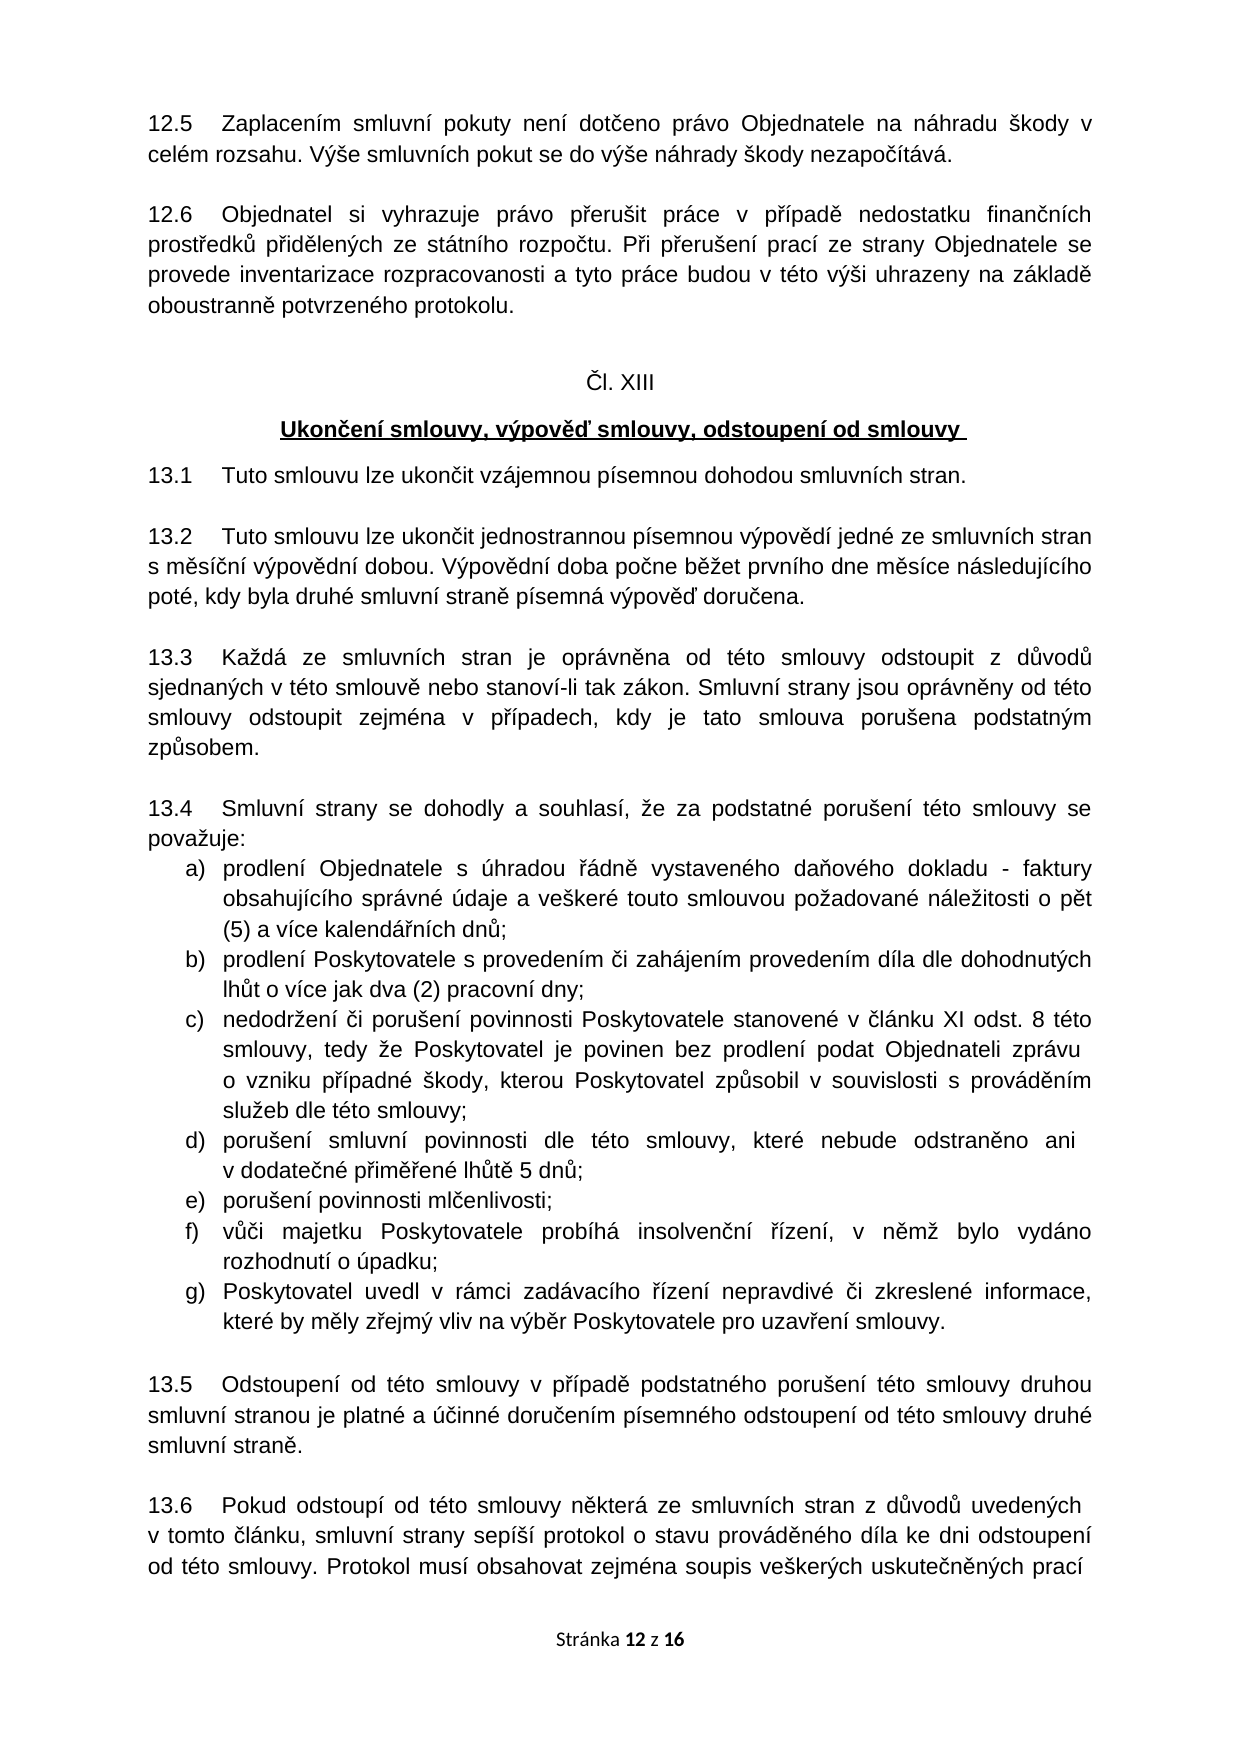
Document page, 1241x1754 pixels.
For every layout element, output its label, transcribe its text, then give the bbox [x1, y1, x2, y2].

list vůči majetku Poskytovatele probíhá insolvenční řízení, v němž bylo vydáno rozhodnutí o úpadku; [185, 1218, 1093, 1274]
list Tuto smlouvu lze ukončit vzájemnou písemnou dohodou smluvních stran. [148, 462, 1093, 489]
text Ukončení smlouvy, výpověď smlouvy, odstoupení od smlouvy [148, 416, 1093, 442]
list Smluvní strany se dohodly a souhlasí, že za podstatné porušení této smlouvy se považuje: [148, 795, 1093, 851]
list porušení smluvní povinnosti dle této smlouvy, které nebude odstraněno ani v dodatečné přiměřené lhůtě 5 dnů; [185, 1127, 1093, 1183]
list Každá ze smluvních stran je oprávněna od této smlouvy odstoupit z důvodů sjednaných v této smlouvě nebo stanoví-li tak zákon. Smluvní strany jsou oprávněny od této smlouvy odstoupit zejména v případech, kdy je tato smlouva porušena podstatným způsobem. [148, 644, 1093, 761]
list Objednatel si vyhrazuje právo přerušit práce v případě nedostatku finančních prostředků přidělených ze státního rozpočtu. Při přerušení prací ze strany Objednatele se provede inventarizace rozpracovanosti a tyto práce budou v této výši uhrazeny na základě oboustranně potvrzeného protokolu. [148, 201, 1093, 318]
list Zaplacením smluvní pokuty není dotčeno právo Objednatele na náhradu škody v celém rozsahu. Výše smluvních pokut se do výše náhrady škody nezapočítává. [148, 110, 1093, 167]
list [148, 1492, 1093, 1579]
text Čl. XIII [148, 369, 1093, 395]
list Odstoupení od této smlouvy v případě podstatného porušení této smlouvy druhou smluvní stranou je platné a účinné doručením písemného odstoupení od této smlouvy druhé smluvní straně. [148, 1371, 1093, 1458]
list Tuto smlouvu lze ukončit jednostrannou písemnou výpovědí jedné ze smluvních stran s měsíční výpovědní dobou. Výpovědní doba počne běžet prvního dne měsíce následujícího poté, kdy byla druhé smluvní straně písemná výpověď doručena. [148, 523, 1093, 609]
list porušení povinnosti mlčenlivosti; [185, 1187, 1093, 1214]
list nedodržení či porušení povinnosti Poskytovatele stanovené v článku XI odst. 8 této smlouvy, tedy že Poskytovatel je povinen bez prodlení podat Objednateli zprávu o vzniku případné škody, kterou Poskytovatel způsobil v souvislosti s prováděním služeb dle této smlouvy; [185, 1006, 1093, 1123]
list prodlení Objednatele s úhradou řádně vystaveného daňového dokladu - faktury obsahujícího správné údaje a veškeré touto smlouvou požadované náležitosti o pět (5) a více kalendářních dnů; [185, 855, 1093, 942]
list Poskytovatel uvedl v rámci zadávacího řízení nepravdivé či zkreslené informace, které by měly zřejmý vliv na výběr Poskytovatele pro uzavření smlouvy. [185, 1278, 1093, 1334]
list prodlení Poskytovatele s provedením či zahájením provedením díla dle dohodnutých lhůt o více jak dva (2) pracovní dny; [185, 946, 1093, 1002]
